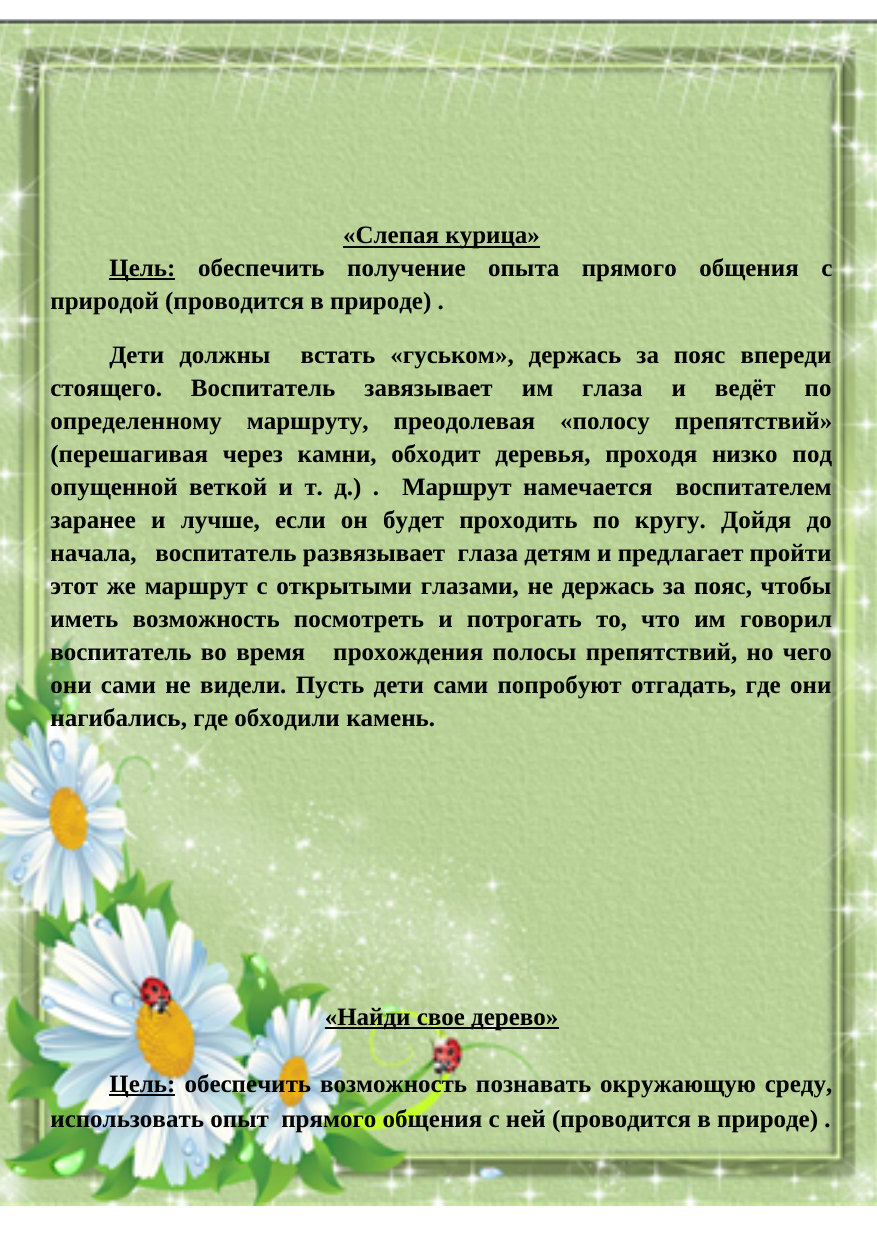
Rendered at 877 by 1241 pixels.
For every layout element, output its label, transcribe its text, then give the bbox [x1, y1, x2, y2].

subtitle «Найди свое дерево» [50, 1002, 833, 1031]
text Цель: обеспечить возможность познавать окружающую среду, использовать опыт прямого общения с ней (проводится в природе) . [50, 1069, 833, 1133]
subtitle «Слепая курица» [50, 220, 833, 249]
picture [0, 19, 877, 1206]
text Цель: обеспечить получение опыта прямого общения с природой (проводится в природе) . [50, 253, 833, 315]
text Дети должны встать «гуськом», держась за пояс впереди стоящего. Воспитатель завязывает им глаза и ведёт по определенному маршруту, преодолевая «полосу препятствий» (перешагивая через камни, обходит деревья, проходя низко под опущенной веткой и т. д.) . Маршрут намечается воспитателем заранее и лучше, если он будет проходить по кругу. Дойдя до начала, воспитатель развязывает глаза детям и предлагает пройти этот же маршрут с открытыми глазами, не держась за пояс, чтобы иметь возможность посмотреть и потрогать то, что им говорил воспитатель во время прохождения полосы препятствий, но чего они сами не видели. Пусть дети сами попробуют отгадать, где они нагибались, где обходили камень. [50, 340, 833, 732]
